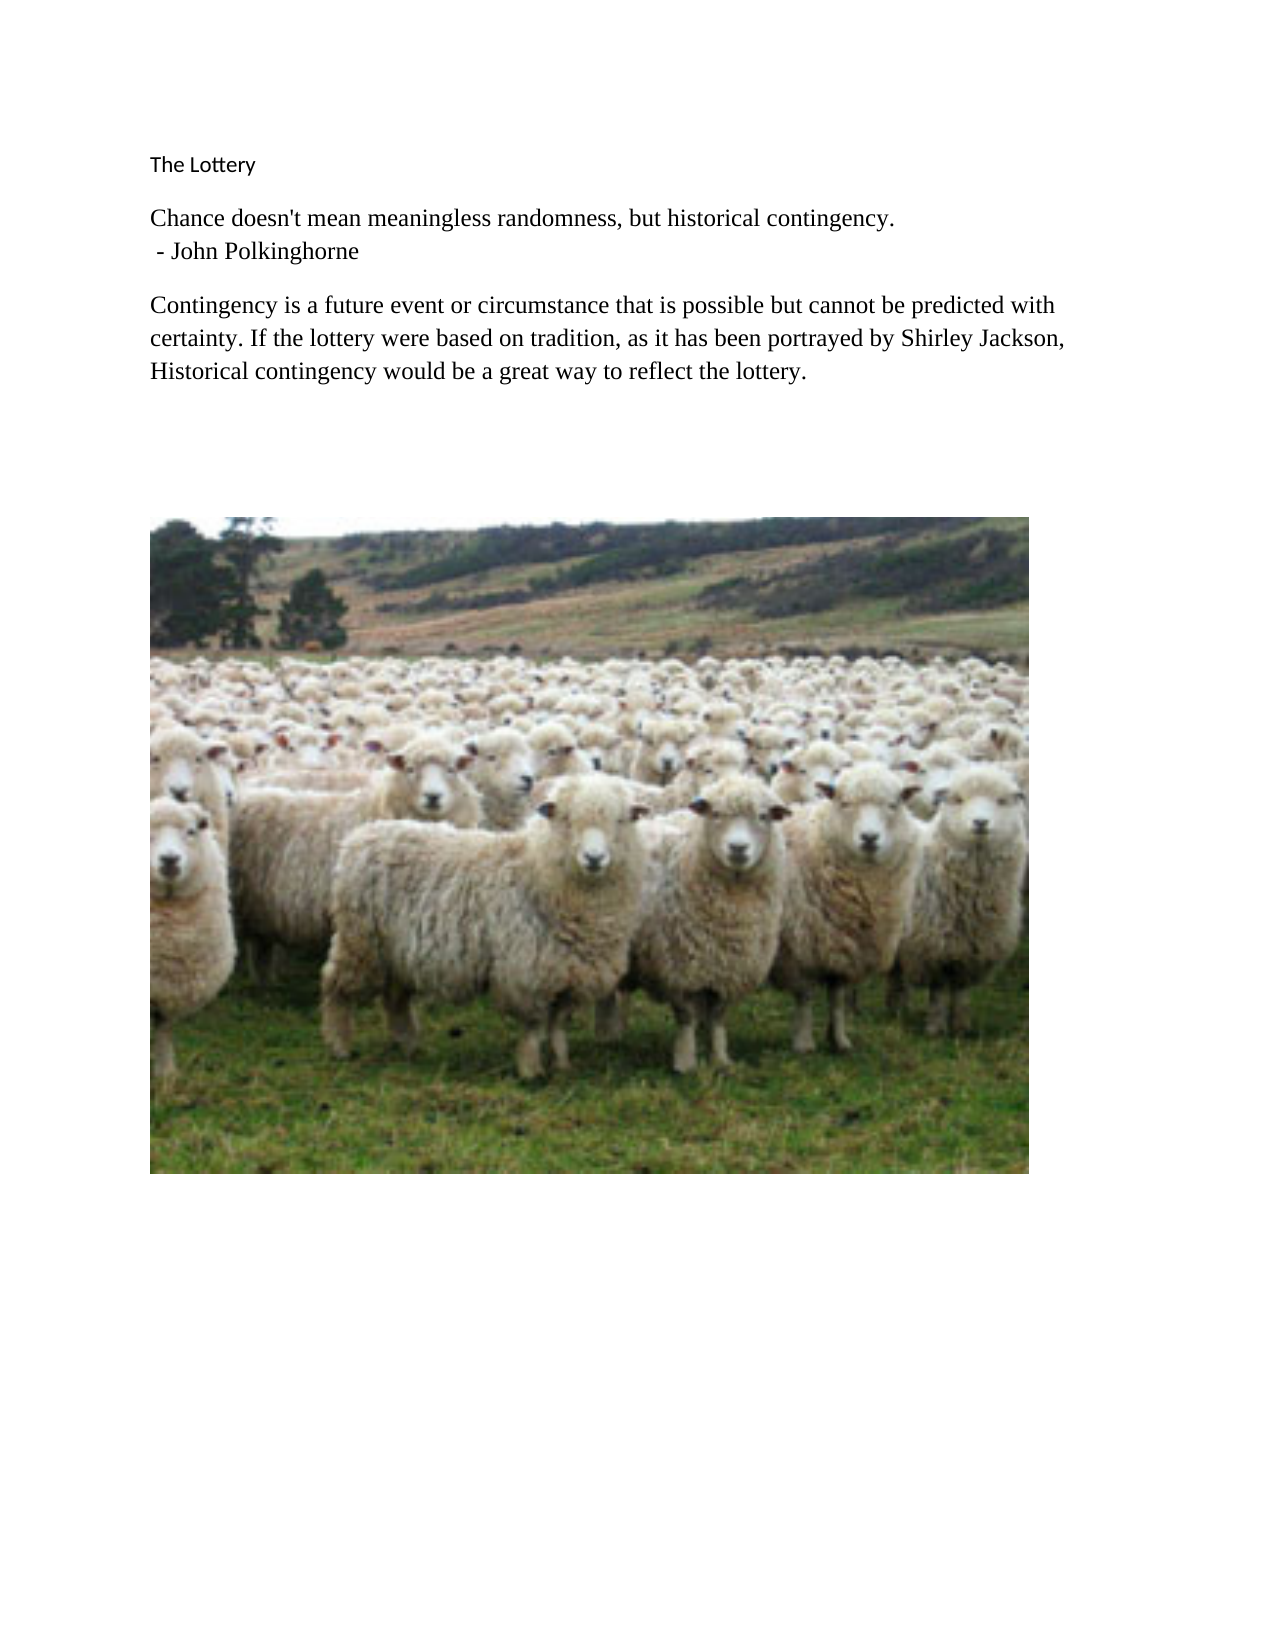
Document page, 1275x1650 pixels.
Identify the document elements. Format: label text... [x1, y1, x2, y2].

text Contingency is a future event or circumstance that is possible but cannot be predicted with certainty. If the lottery were based on tradition, as it has been portrayed by Shirley Jackson, Historical contingency would be a great way to reflect the lottery. [150, 290, 1125, 385]
picture [150, 517, 1029, 1174]
text The Lottery [150, 150, 1125, 178]
text Chance doesn't mean meaningless randomness, but historical contingency. - John Polkinghorne [150, 203, 1125, 265]
